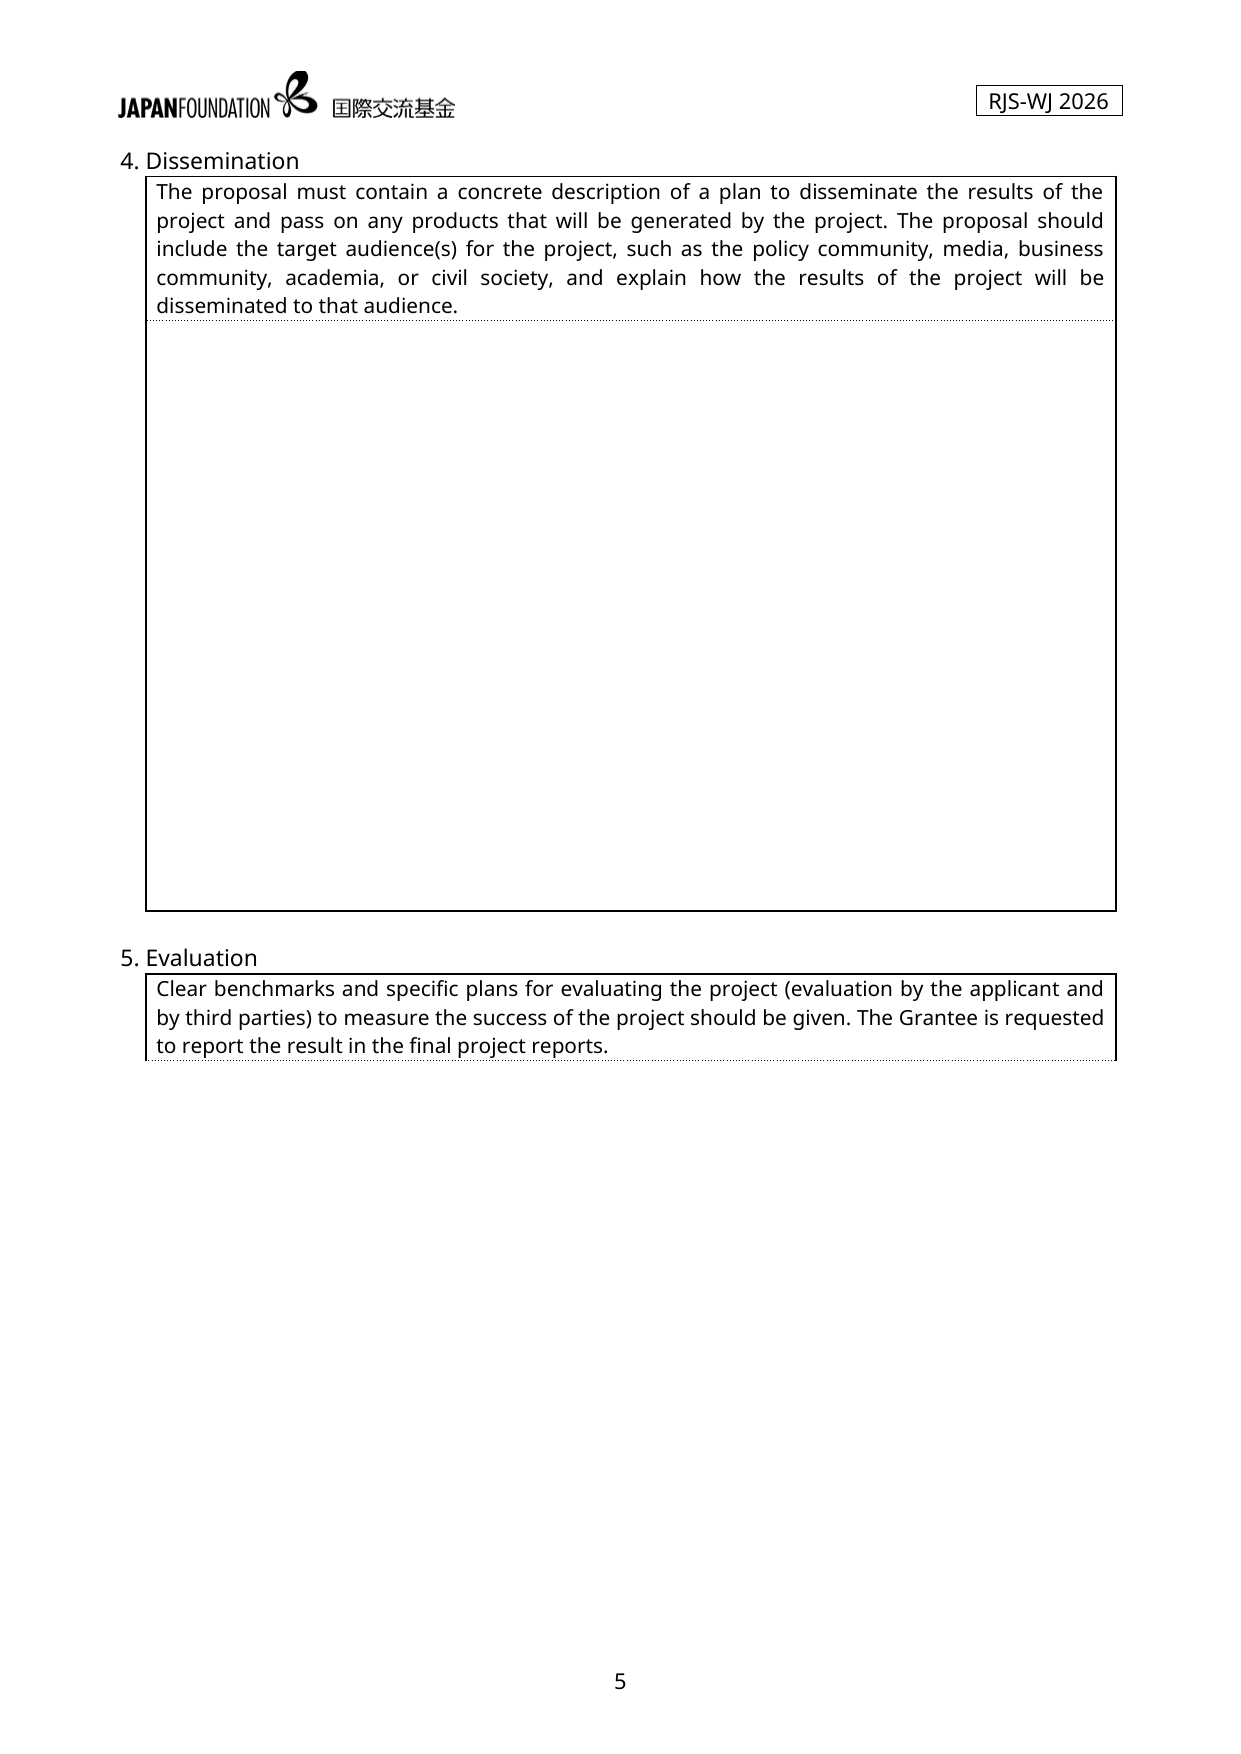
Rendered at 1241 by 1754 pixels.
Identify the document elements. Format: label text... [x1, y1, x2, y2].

text 5. Evaluation [120, 942, 1120, 973]
table_cell [147, 320, 1115, 910]
table_header The proposal must contain a concrete description of a plan to disseminate the results of the project and pass on any products that will be generated by the project. The proposal should include the target audience(s) for the project, such as the policy community, media, business community, academia, or civil society, and explain how the results of the project will be disseminated to that audience. [147, 177, 1115, 319]
picture [118, 71, 455, 118]
text 4. Dissemination [120, 144, 1120, 176]
table_header Clear benchmarks and specific plans for evaluating the project (evaluation by the applicant and by third parties) to measure the success of the project should be given. The Grantee is requested to report the result in the final project reports. [147, 975, 1115, 1060]
